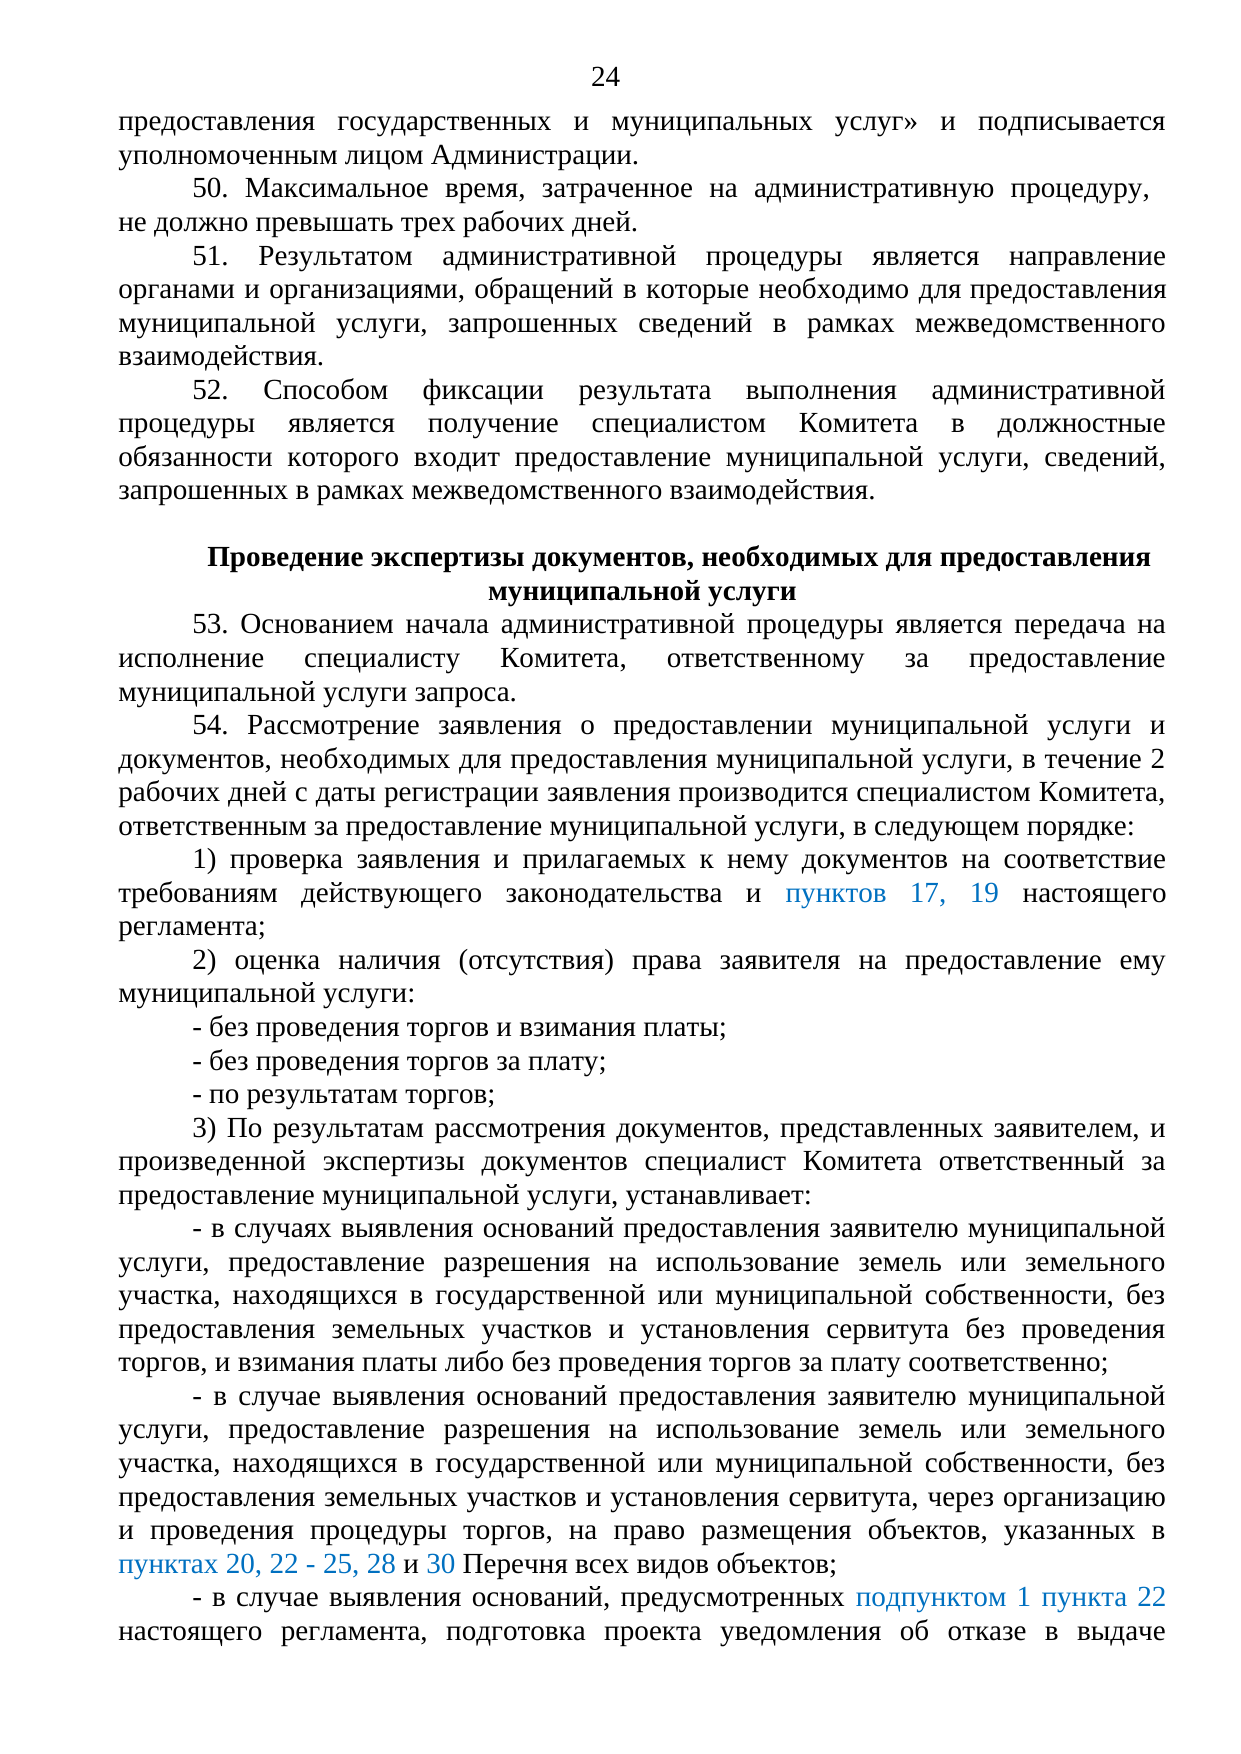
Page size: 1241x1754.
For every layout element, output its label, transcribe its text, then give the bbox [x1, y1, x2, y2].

text 1) проверка заявления и прилагаемых к нему документов на соответствие требованиям действующего законодательства и пунктов 17, 19 настоящего регламента; [118, 841, 1167, 942]
text - в случае выявления оснований предоставления заявителю муниципальной услуги, предоставление разрешения на использование земель или земельного участка, находящихся в государственной или муниципальной собственности, без предоставления земельных участков и установления сервитута, через организацию и проведения процедуры торгов, на право размещения объектов, указанных в пунктах 20, 22 - 25, 28 и 30 Перечня всех видов объектов; [118, 1378, 1167, 1579]
text - по результатам торгов; [118, 1076, 1167, 1110]
text 54. Рассмотрение заявления о предоставлении муниципальной услуги и документов, необходимых для предоставления муниципальной услуги, в течение 2 рабочих дней с даты регистрации заявления производится специалистом Комитета, ответственным за предоставление муниципальной услуги, в следующем порядке: [118, 707, 1167, 841]
text - без проведения торгов за плату; [118, 1043, 1167, 1076]
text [118, 1579, 1167, 1646]
text 2) оценка наличия (отсутствия) права заявителя на предоставление ему муниципальной услуги: [118, 942, 1167, 1009]
text - без проведения торгов и взимания платы; [118, 1009, 1167, 1043]
text - в случаях выявления оснований предоставления заявителю муниципальной услуги, предоставление разрешения на использование земель или земельного участка, находящихся в государственной или муниципальной собственности, без предоставления земельных участков и установления сервитута без проведения торгов, и взимания платы либо без проведения торгов за плату соответственно; [118, 1210, 1167, 1378]
text Проведение экспертизы документов, необходимых для предоставления муниципальной услуги [118, 539, 1167, 607]
text 53. Основанием начала административной процедуры является передача на исполнение специалисту Комитета, ответственному за предоставление муниципальной услуги запроса. [118, 607, 1167, 707]
text 51. Результатом административной процедуры является направление органами и организациями, обращений в которые необходимо для предоставления муниципальной услуги, запрошенных сведений в рамках межведомственного взаимодействия. [118, 238, 1167, 372]
text 50. Максимальное время, затраченное на административную процедуру, не должно превышать трех рабочих дней. [118, 171, 1167, 238]
text 3) По результатам рассмотрения документов, представленных заявителем, и произведенной экспертизы документов специалист Комитета ответственный за предоставление муниципальной услуги, устанавливает: [118, 1110, 1167, 1210]
text 52. Способом фиксации результата выполнения административной процедуры является получение специалистом Комитета в должностные обязанности которого входит предоставление муниципальной услуги, сведений, запрошенных в рамках межведомственного взаимодействия. [118, 372, 1167, 506]
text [118, 103, 1167, 171]
